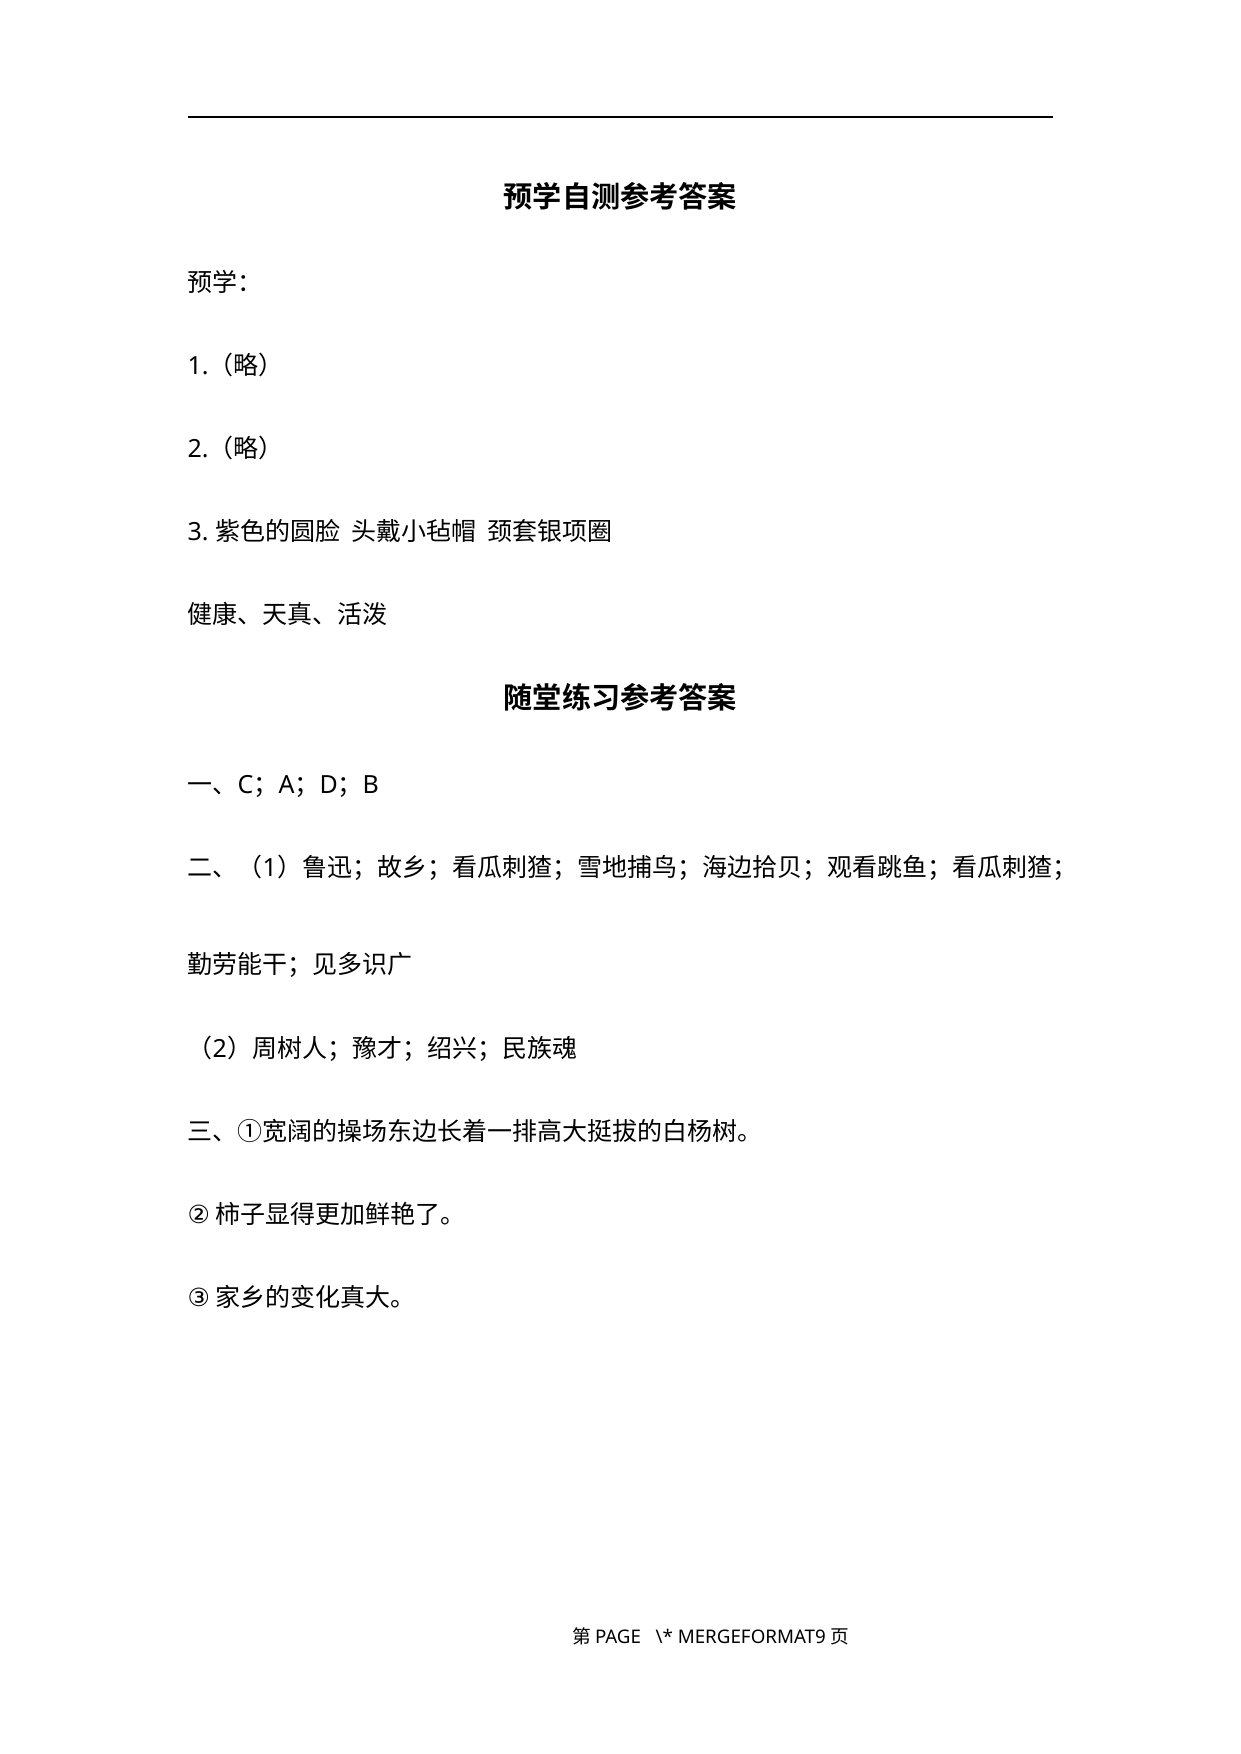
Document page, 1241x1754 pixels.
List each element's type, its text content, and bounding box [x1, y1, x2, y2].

text ③家乡的变化真大。 [187, 1263, 1053, 1328]
text （2）周树人；豫才；绍兴；民族魂 [187, 1014, 1053, 1079]
text 2.（略） [187, 414, 1053, 479]
text 健康、天真、活泼 [187, 581, 1053, 646]
text 预学自测参考答案 [187, 162, 1053, 227]
text 一、C；A；D；B [187, 750, 1053, 815]
text ②柿子显得更加鲜艳了。 [187, 1180, 1053, 1245]
text 预学： [187, 248, 1053, 313]
text 1.（略） [187, 331, 1053, 396]
text 随堂练习参考答案 [187, 664, 1053, 729]
text 二、（1）鲁迅；故乡；看瓜刺猹；雪地捕鸟；海边拾贝；观看跳鱼；看瓜刺猹；勤劳能干；见多识广 [187, 833, 1053, 996]
text 三、①宽阔的操场东边长着一排高大挺拔的白杨树。 [187, 1097, 1053, 1162]
text 3. 紫色的圆脸 头戴小毡帽 颈套银项圈 [187, 497, 1053, 562]
